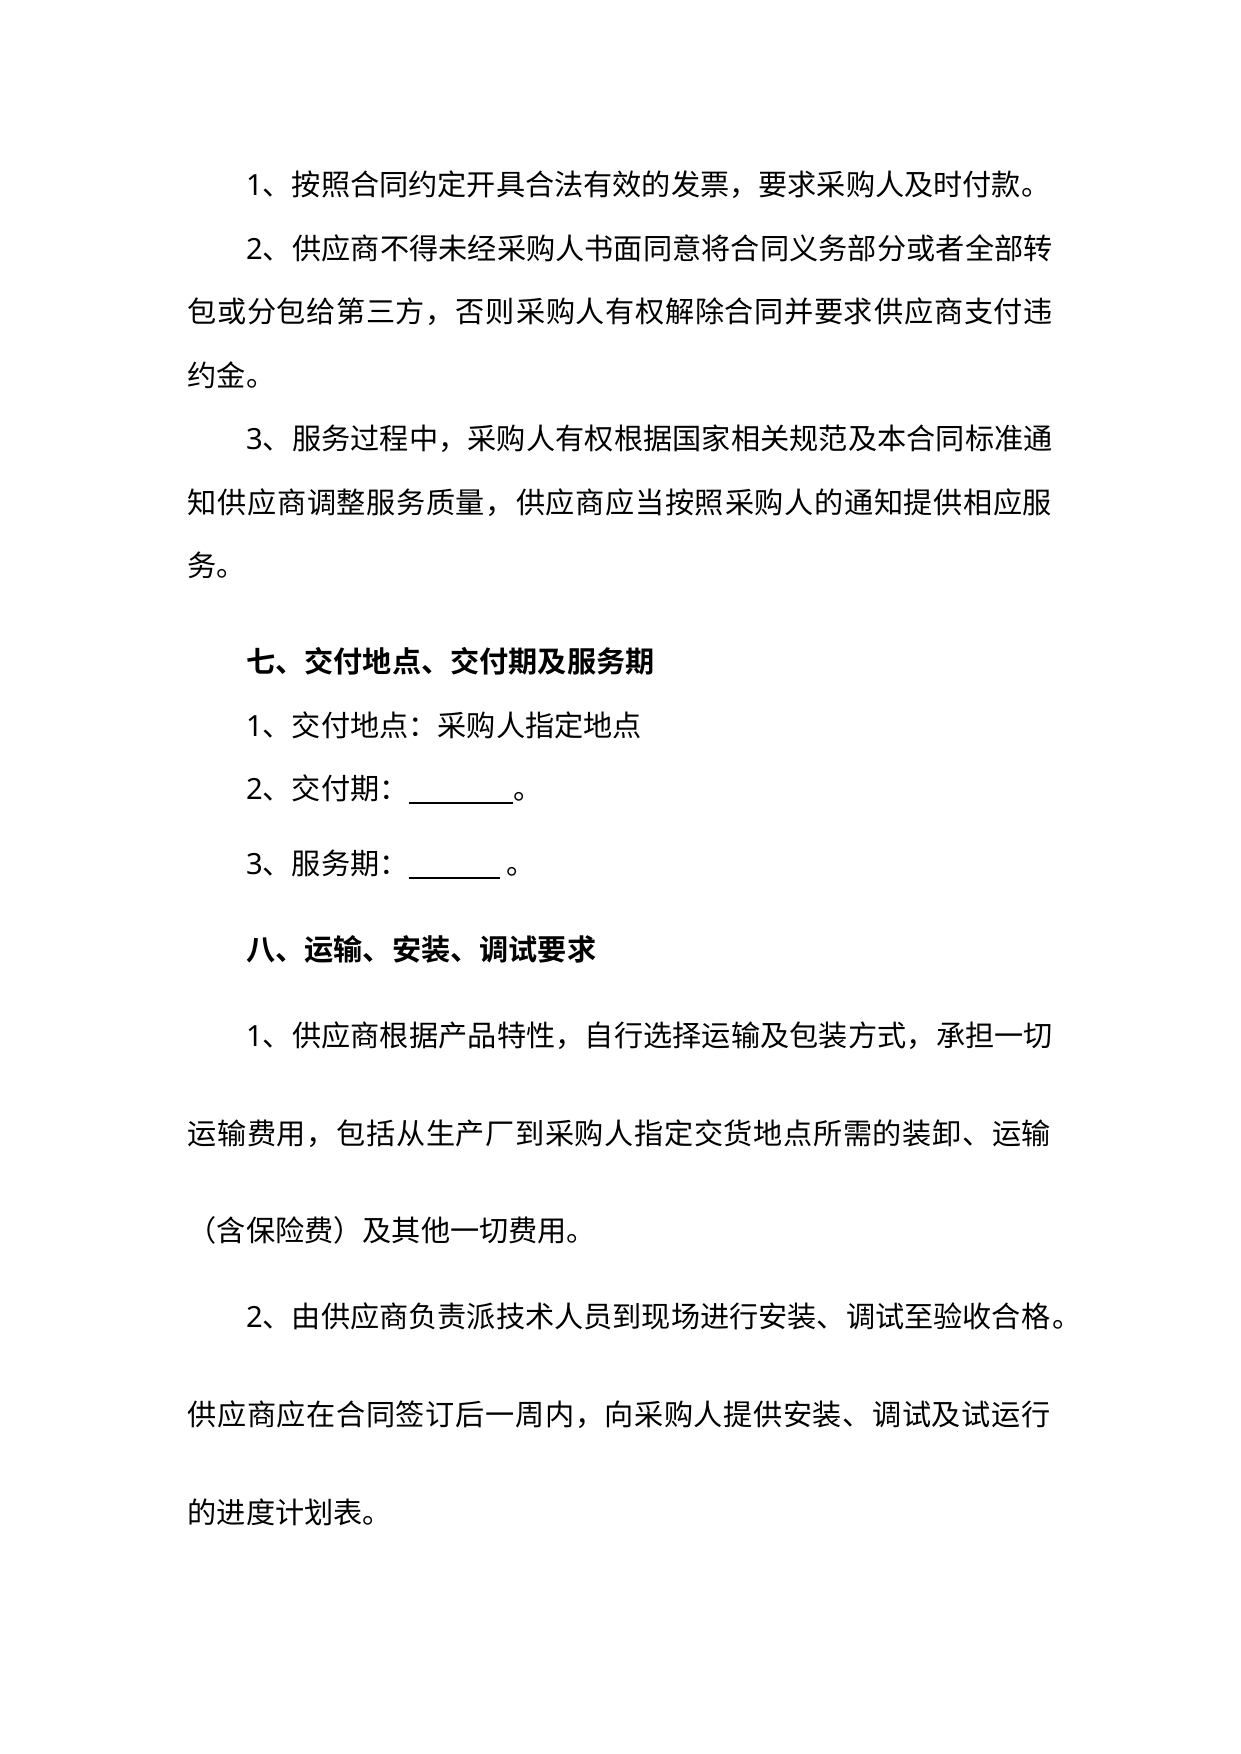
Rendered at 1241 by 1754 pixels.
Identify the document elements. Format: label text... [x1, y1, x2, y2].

text 七、交付地点、交付期及服务期 [187, 639, 1053, 681]
text 2、供应商不得未经采购人书面同意将合同义务部分或者全部转包或分包给第三方，否则采购人有权解除合同并要求供应商支付违约金。 [187, 226, 1053, 395]
text 2、交付期： 。 [187, 766, 1053, 808]
text 1、交付地点：采购人指定地点 [187, 702, 1053, 745]
text 八、运输、安装、调试要求 [187, 916, 1053, 981]
text 3、服务期： 。 [187, 829, 1053, 894]
text 3、服务过程中，采购人有权根据国家相关规范及本合同标准通知供应商调整服务质量，供应商应当按照采购人的通知提供相应服务。 [187, 416, 1053, 585]
text 2、由供应商负责派技术人员到现场进行安装、调试至验收合格。供应商应在合同签订后一周内，向采购人提供安装、调试及试运行的进度计划表。 [187, 1283, 1053, 1543]
text 1、按照合同约定开具合法有效的发票，要求采购人及时付款。 [187, 162, 1053, 204]
text 1、供应商根据产品特性，自行选择运输及包装方式，承担一切运输费用，包括从生产厂到采购人指定交货地点所需的装卸、运输（含保险费）及其他一切费用。 [187, 1002, 1053, 1262]
